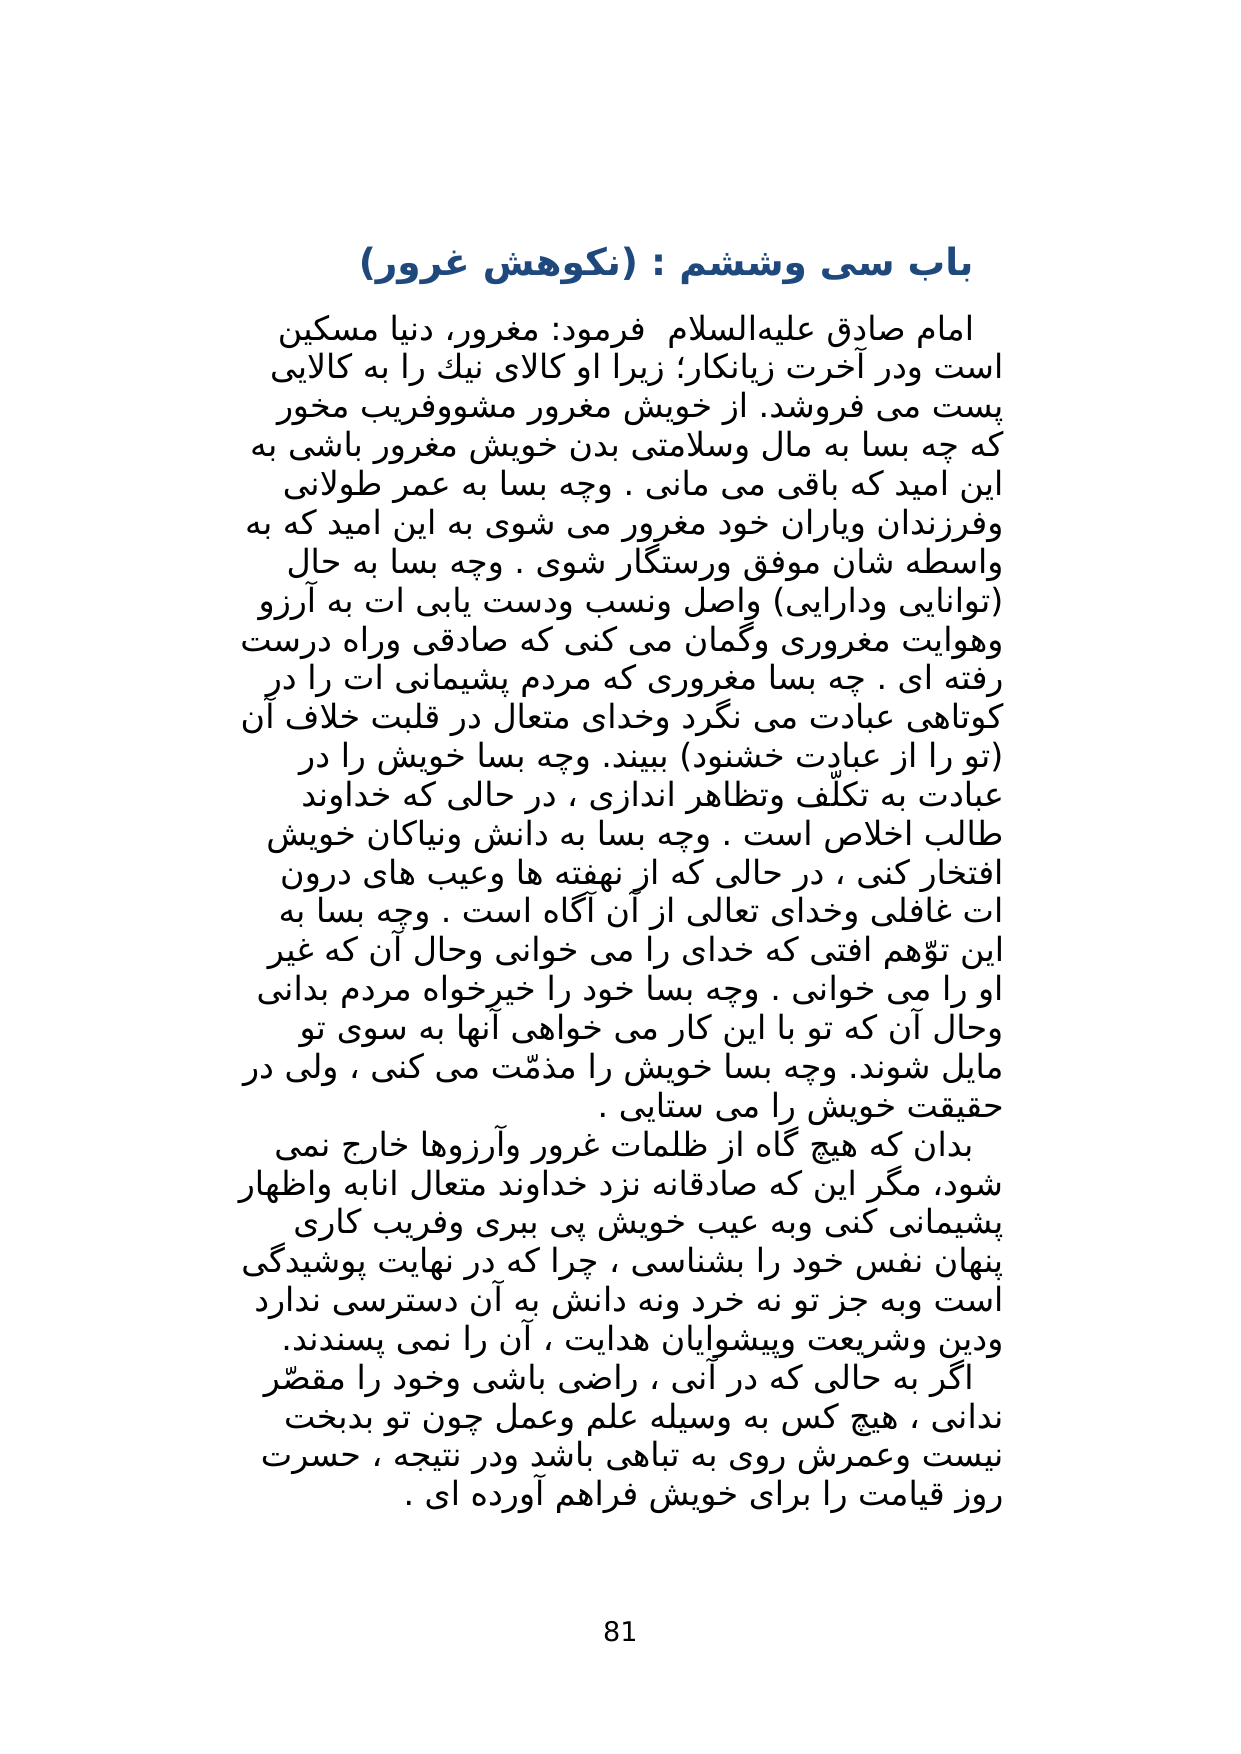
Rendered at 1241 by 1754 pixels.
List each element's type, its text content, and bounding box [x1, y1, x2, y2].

text اگر به حالى كه در آنى ، راضى باشى وخود را مقصّر ندانى ، هيچ كس به وسيله علم وعمل چون تو بدبخت نيست وعمرش روى به تباهى باشد ودر نتيجه ، حسرت روز قيامت را براى خويش فراهم آورده اى . [236, 1358, 1004, 1514]
text بدان كه هيچ گاه از ظلمات غرور وآرزوها خارج نمى شود، مگر اين كه صادقانه نزد خداوند متعال انابه واظهار پشيمانى كنى وبه عيب خويش پى ببرى وفريب كارى پنهان نفس خود را بشناسى ، چرا كه در نهايت پوشيدگى است وبه جز تو نه خرد ونه دانش به آن دسترسى ندارد ودين وشريعت وپيشوايان هدايت ، آن را نمى پسندند. [236, 1125, 1004, 1358]
text امام صادق عليه‌السلام فرمود: مغرور، دنيا مسکین است ودر آخرت زيانكار؛ زيرا او كالاى نيك را به كالايى پست مى فروشد. از خويش مغرور مشووفريب مخور كه چه بسا به مال وسلامتى بدن خويش مغرور باشى به اين اميد كه باقى مى مانى . وچه بسا به عمر طولانى وفرزندان وياران خود مغرور مى شوى به اين اميد كه به واسطه شان موفق ورستگار شوى . وچه بسا به حال (توانايى ودارايى) واصل ونسب ودست يابى ات به آرزو وهوايت مغرورى وگمان مى كنى كه صادقى وراه درست رفته اى . چه بسا مغرورى كه مردم پشيمانى ات را در كوتاهى عبادت مى نگرد وخداى متعال در قلبت خلاف آن (تو را از عبادت خشنود) ببيند. وچه بسا خويش را در عبادت به تكلّف وتظاهر اندازى ، در حالى كه خداوند طالب اخلاص است . وچه بسا به دانش ونياكان خويش افتخار كنى ، در حالى كه از نهفته ها وعيب هاى درون ات غافلى وخداى تعالى از آن آگاه است . وچه بسا به اين توّهم افتى كه خداى را مى خوانى وحال آن كه غير او را مى خوانى . وچه بسا خود را خيرخواه مردم بدانى وحال آن كه تو با اين كار مى خواهى آنها به سوى تو مايل شوند. وچه بسا خويش را مذمّت مى كنى ، ولى در حقيقت خويش را مى ستايى . [236, 309, 1004, 1125]
subtitle باب سى وششم : (نكوهش غرور) [236, 241, 1004, 284]
